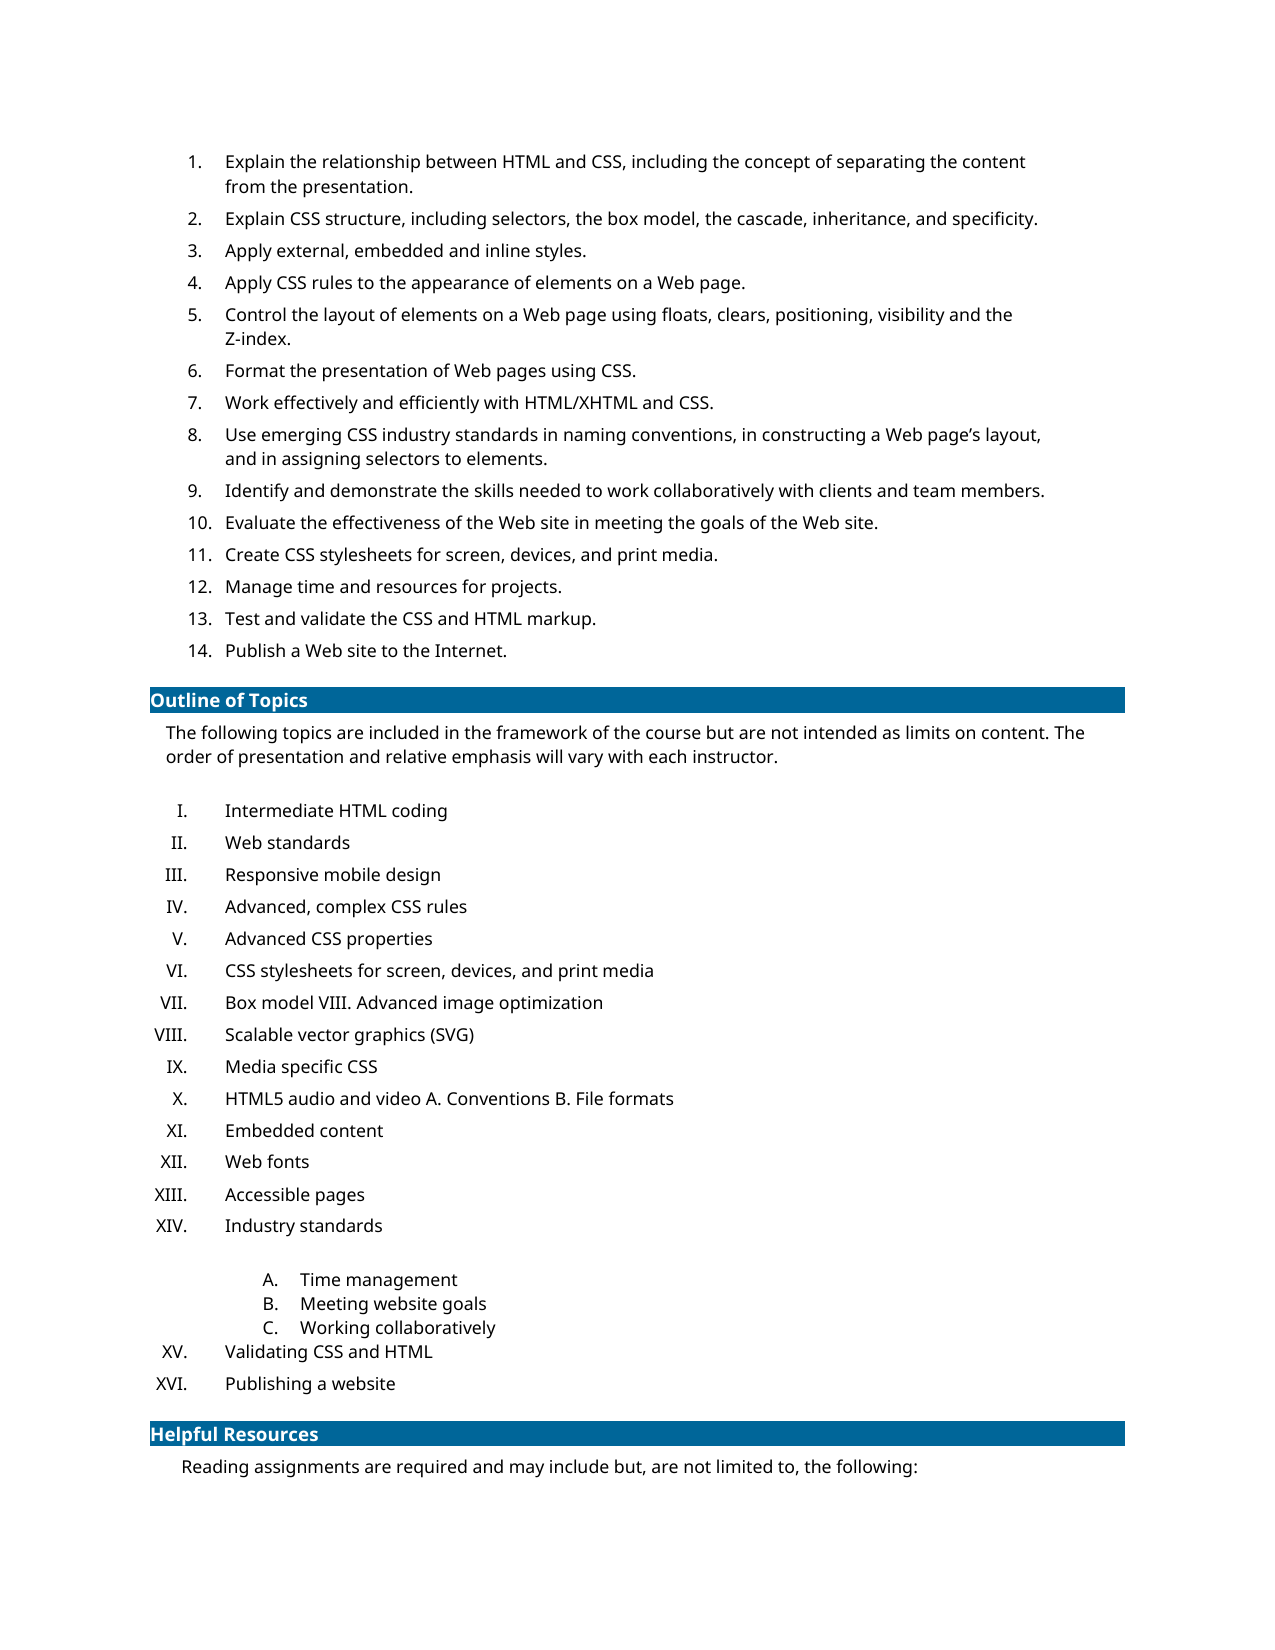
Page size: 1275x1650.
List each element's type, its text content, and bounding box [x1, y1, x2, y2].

list Identify and demonstrate the skills needed to work collaboratively with clients and team members. [187, 478, 1125, 502]
list Explain CSS structure, including selectors, the box model, the cascade, inheritance, and specificity. [187, 206, 1125, 230]
list Manage time and resources for projects. [187, 574, 1125, 598]
list Create CSS stylesheets for screen, devices, and print media. [187, 542, 1125, 566]
list Work effectively and efficiently with HTML/XHTML and CSS. [187, 390, 1125, 414]
list Apply CSS rules to the appearance of elements on a Web page. [187, 270, 1125, 294]
list Web standards [187, 830, 1125, 854]
list Web fonts [187, 1150, 1125, 1174]
list Control the layout of elements on a Web page using floats, clears, positioning, visibility and the Z-index. [187, 302, 1125, 350]
list Meeting website goals [262, 1291, 1125, 1316]
text Helpful Resources [150, 1421, 1125, 1446]
list Responsive mobile design [187, 862, 1125, 886]
list Time management [262, 1267, 1125, 1291]
list Industry standards [187, 1214, 1125, 1238]
list CSS stylesheets for screen, devices, and print media [187, 958, 1125, 982]
list Advanced CSS properties [187, 926, 1125, 950]
list Test and validate the CSS and HTML markup. [187, 606, 1125, 630]
list Intermediate HTML coding [187, 798, 1125, 822]
list Scalable vector graphics (SVG) [187, 1022, 1125, 1046]
list Working collaboratively [262, 1316, 1125, 1340]
text The following topics are included in the framework of the course but are not intended as limits on content. The order of presentation and relative emphasis will vary with each instructor. [166, 721, 1117, 769]
list Publishing a website [187, 1372, 1125, 1396]
list Box model VIII. Advanced image optimization [187, 990, 1125, 1014]
list Advanced, complex CSS rules [187, 894, 1125, 918]
list Publish a Web site to the Internet. [187, 638, 1125, 662]
list Use emerging CSS industry standards in naming conventions, in constructing a Web page’s layout, and in assigning selectors to elements. [187, 422, 1125, 471]
list Format the presentation of Web pages using CSS. [187, 358, 1125, 382]
list Accessible pages [187, 1182, 1125, 1206]
list Validating CSS and HTML [187, 1340, 1125, 1364]
list Apply external, embedded and inline styles. [187, 238, 1125, 262]
text Outline of Topics [150, 687, 1125, 713]
list HTML5 audio and video A. Conventions B. File formats [187, 1086, 1125, 1110]
text Reading assignments are required and may include but, are not limited to, the following: [181, 1454, 1117, 1478]
list Evaluate the effectiveness of the Web site in meeting the goals of the Web site. [187, 510, 1125, 534]
list Media specific CSS [187, 1054, 1125, 1078]
list Embedded content [187, 1118, 1125, 1142]
list Explain the relationship between HTML and CSS, including the concept of separating the content from the presentation. [187, 150, 1125, 198]
